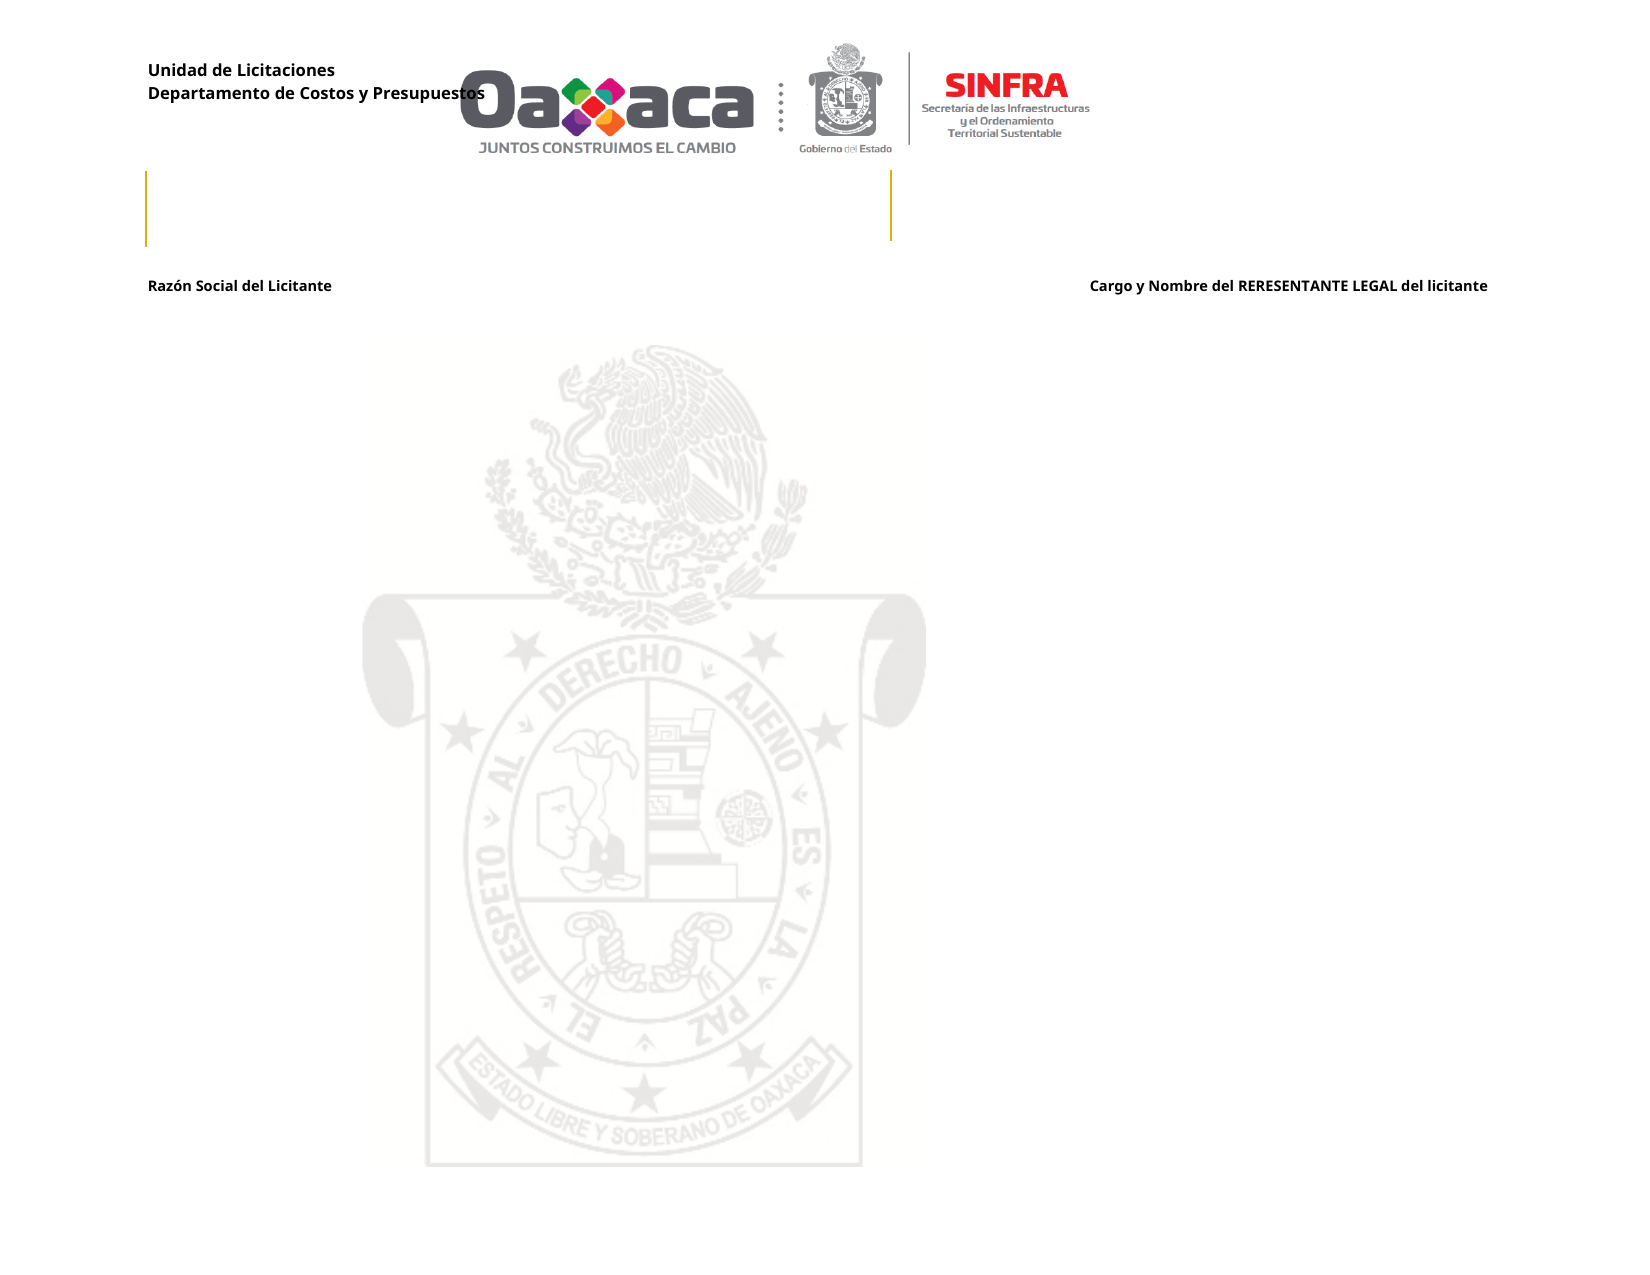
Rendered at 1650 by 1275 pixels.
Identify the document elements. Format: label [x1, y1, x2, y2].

picture [361, 345, 927, 1167]
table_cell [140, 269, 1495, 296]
picture [420, 34, 1122, 163]
